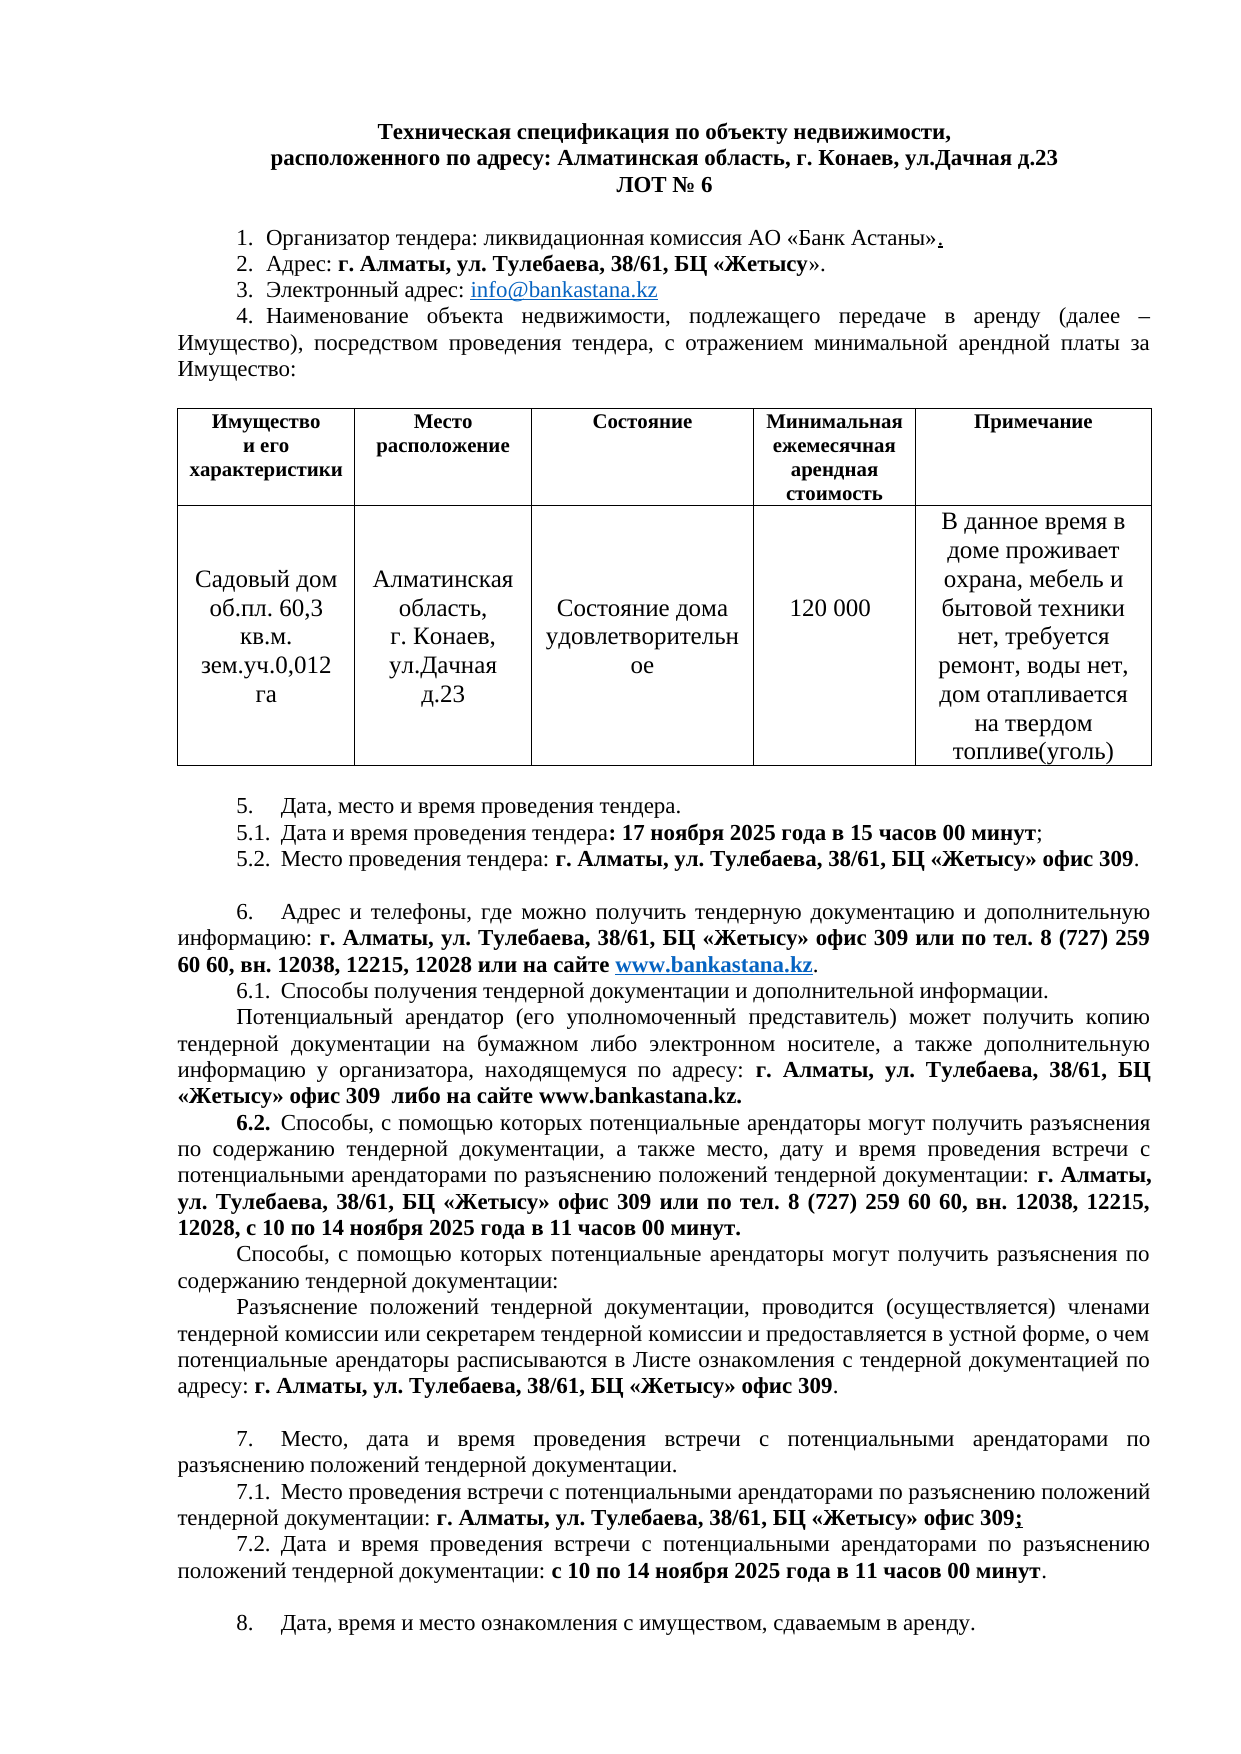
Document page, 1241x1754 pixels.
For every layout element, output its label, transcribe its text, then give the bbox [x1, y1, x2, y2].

text Техническая спецификация по объекту недвижимости, [177, 118, 1152, 144]
list Место, дата и время проведения встречи с потенциальными арендаторами по разъяснению положений тендерной документации. [177, 1425, 1152, 1478]
text расположенного по адресу: Алматинская область, г. Конаев, ул.Дачная д.23 [177, 144, 1152, 171]
list Дата, место и время проведения тендера. [177, 792, 1152, 819]
list Способы получения тендерной документации и дополнительной информации. [177, 977, 1152, 1003]
list Наименование объекта недвижимости, подлежащего передаче в аренду (далее – Имущество), посредством проведения тендера, с отражением минимальной арендной платы за Имущество: [177, 303, 1152, 382]
list Адрес: г. Алматы, ул. Тулебаева, 38/61, БЦ «Жетысу». [177, 250, 1152, 276]
table_cell Алматинская область, г. Конаев, ул.Дачная д.23 [355, 506, 531, 765]
text ЛОТ № 6 [177, 171, 1152, 197]
text Разъяснение положений тендерной документации, проводится (осуществляется) членами тендерной комиссии или секретарем тендерной комиссии и предоставляется в устной форме, о чем потенциальные арендаторы расписываются в Листе ознакомления с тендерной документацией по адресу: г. Алматы, ул. Тулебаева, 38/61, БЦ «Жетысу» офис 309. [177, 1293, 1152, 1399]
table_cell Состояние дома удовлетворительное [532, 506, 753, 765]
table_header Примечание [916, 409, 1151, 505]
table_cell В данное время в доме проживает охрана, мебель и бытовой техники нет, требуется ремонт, воды нет, дом отапливается на твердом топливе(уголь) [916, 506, 1151, 765]
list Адрес и телефоны, где можно получить тендерную документацию и дополнительную информацию: г. Алматы, ул. Тулебаева, 38/61, БЦ «Жетысу» офис 309 или по тел. 8 (727) 259 60 60, вн. 12038, 12215, 12028 или на сайте www.bankastana.kz. [177, 898, 1152, 977]
text Способы, с помощью которых потенциальные арендаторы могут получить разъяснения по содержанию тендерной документации: [177, 1241, 1152, 1293]
list Электронный адрес: info@bankastana.kz [177, 276, 1152, 303]
list Способы, с помощью которых потенциальные арендаторы могут получить разъяснения по содержанию тендерной документации, а также место, дату и время проведения встречи с потенциальными арендаторами по разъяснению положений тендерной документации: г. Алматы, ул. Тулебаева, 38/61, БЦ «Жетысу» офис 309 или по тел. 8 (727) 259 60 60, вн. 12038, 12215, 12028, с 10 по 14 ноября 2025 года в 11 часов 00 минут. [177, 1109, 1152, 1241]
list Место проведения встречи с потенциальными арендаторами по разъяснению положений тендерной документации: г. Алматы, ул. Тулебаева, 38/61, БЦ «Жетысу» офис 309; [177, 1478, 1152, 1530]
table_header Имущество и его характеристики [178, 409, 354, 505]
table_cell Садовый дом об.пл. 60,3 кв.м. зем.уч.0,012 га [178, 506, 354, 765]
table_header Минимальная ежемесячная арендная стоимость [754, 409, 915, 505]
table_header Место расположение [355, 409, 531, 505]
list Дата и время проведения тендера: 17 ноября 2025 года в 15 часов 00 минут; [177, 819, 1152, 845]
table_cell 120 000 [754, 506, 915, 765]
list Место проведения тендера: г. Алматы, ул. Тулебаева, 38/61, БЦ «Жетысу» офис 309. [177, 845, 1152, 872]
list Дата, время и место ознакомления с имуществом, сдаваемым в аренду. [177, 1609, 1152, 1636]
table_header Состояние [532, 409, 753, 505]
list Организатор тендера: ликвидационная комиссия АО «Банк Астаны». [177, 223, 1152, 250]
list Дата и время проведения встречи с потенциальными арендаторами по разъяснению положений тендерной документации: с 10 по 14 ноября 2025 года в 11 часов 00 минут. [177, 1530, 1152, 1583]
text Потенциальный арендатор (его уполномоченный представитель) может получить копию тендерной документации на бумажном либо электронном носителе, а также дополнительную информацию у организатора, находящемуся по адресу: г. Алматы, ул. Тулебаева, 38/61, БЦ «Жетысу» офис 309 либо на сайте www.bankastana.kz. [177, 1003, 1152, 1109]
